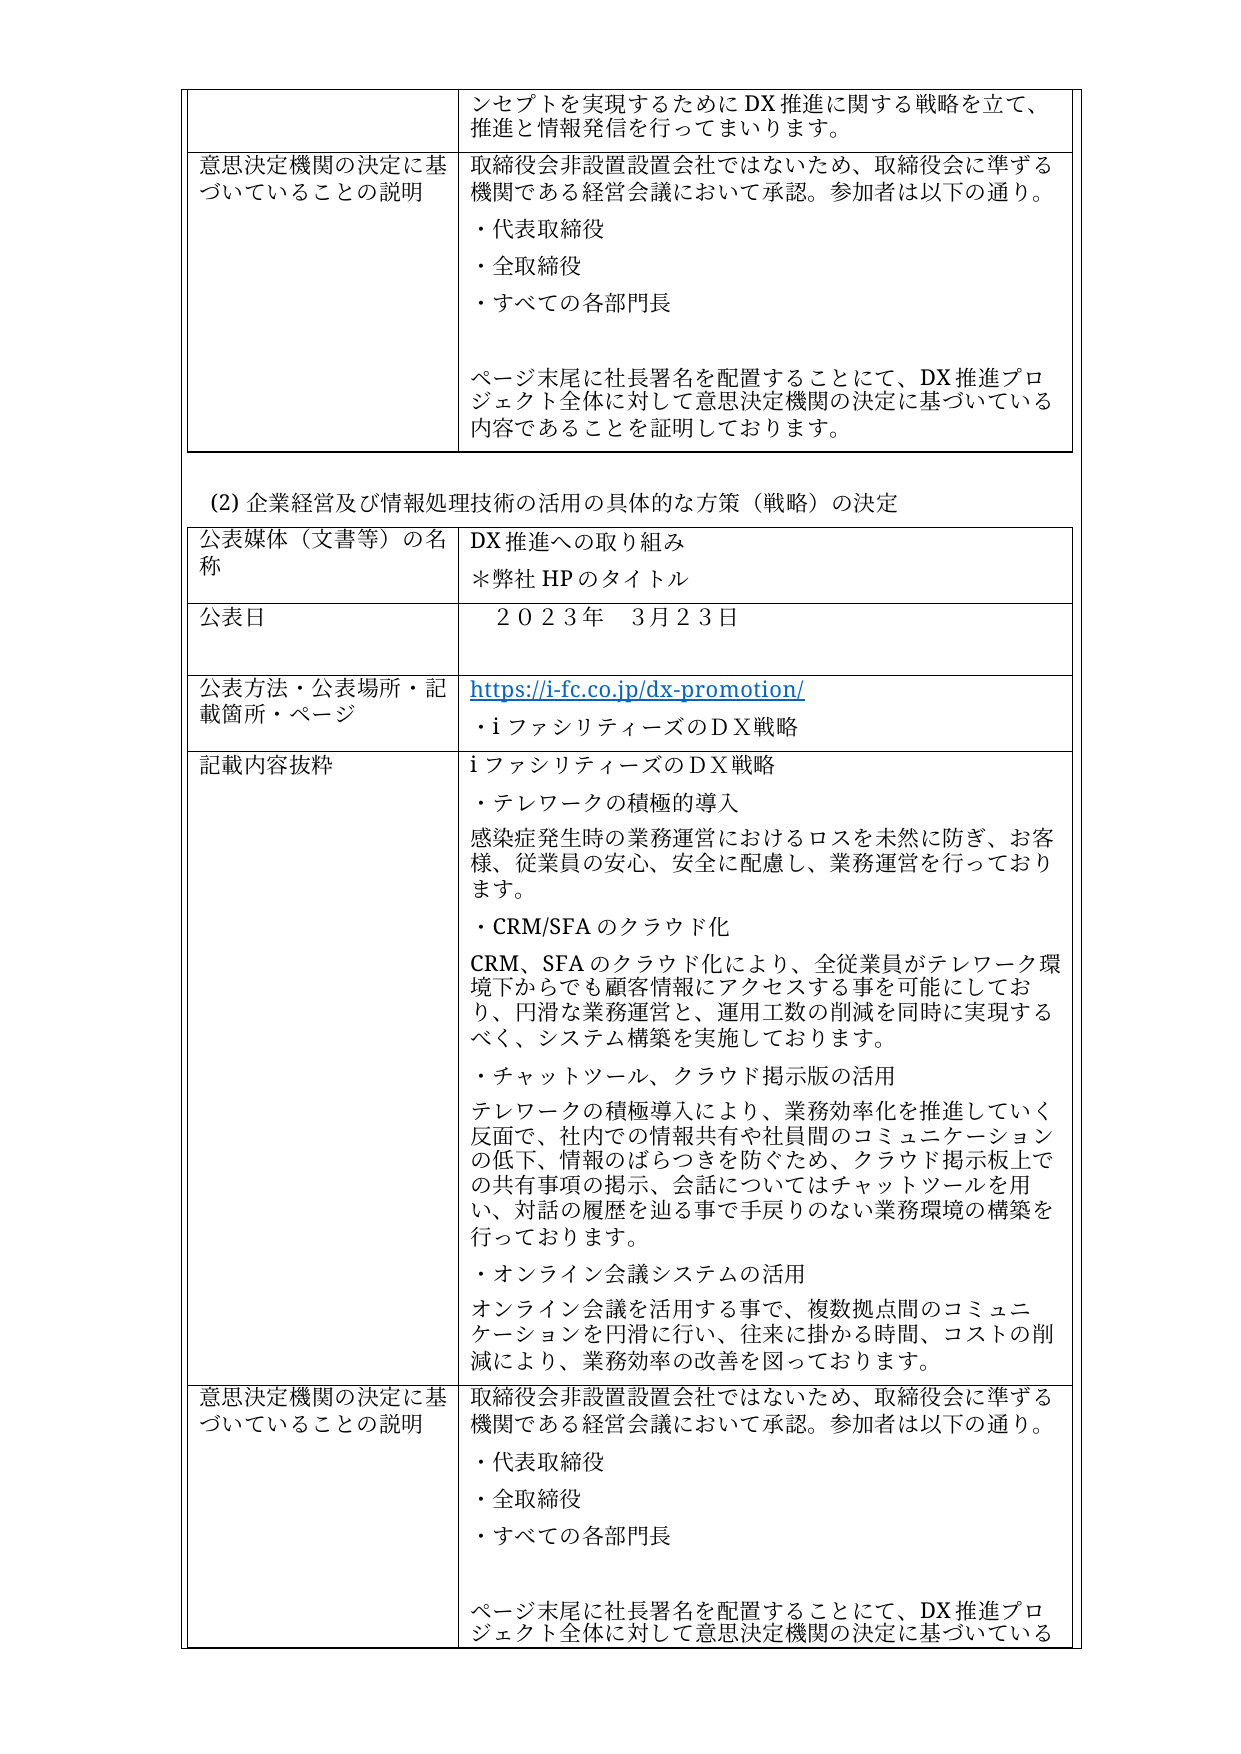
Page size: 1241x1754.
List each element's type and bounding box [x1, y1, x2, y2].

table_cell [182, 90, 1081, 1648]
